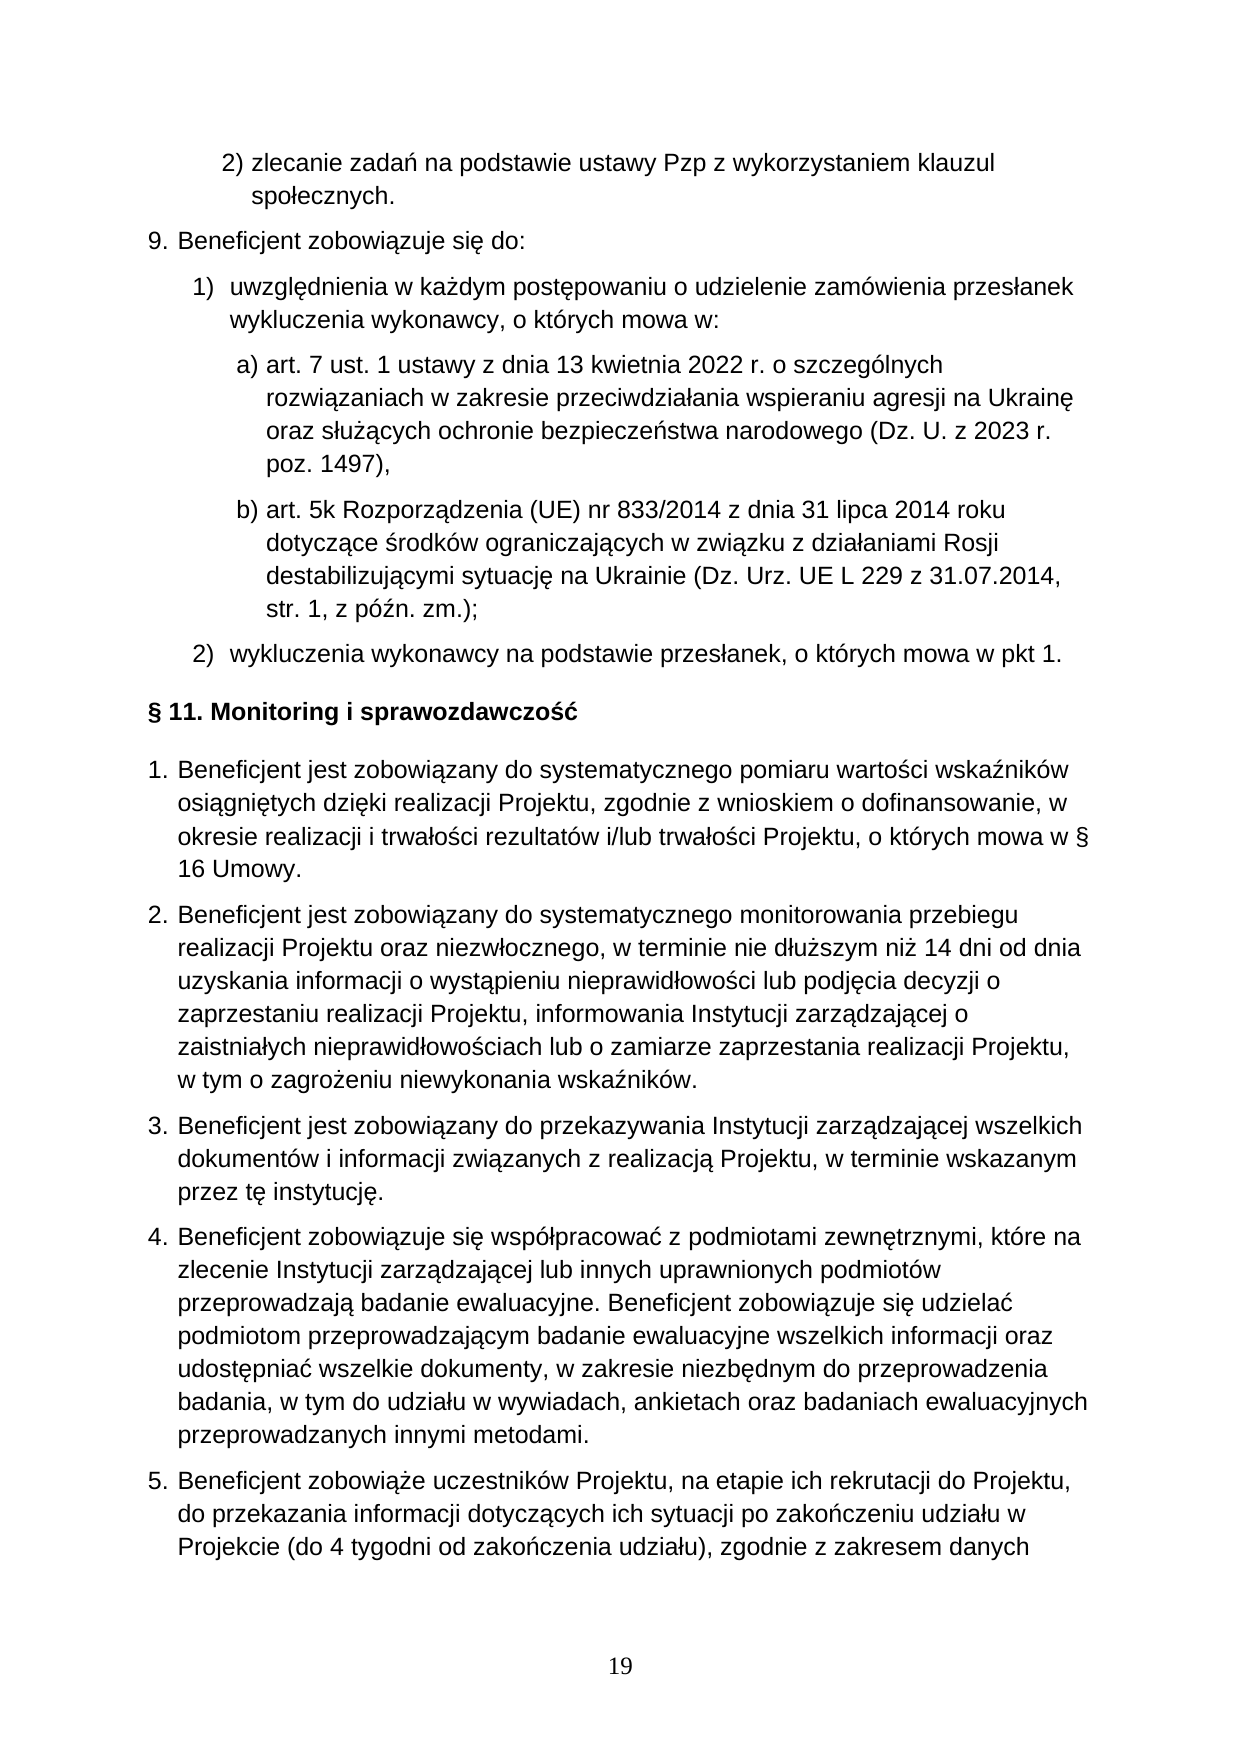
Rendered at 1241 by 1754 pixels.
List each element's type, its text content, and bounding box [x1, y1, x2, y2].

list art. 7 ust. 1 ustawy z dnia 13 kwietnia 2022 r. o szczególnych rozwiązaniach w zakresie przeciwdziałania wspieraniu agresji na Ukrainę oraz służących ochronie bezpieczeństwa narodowego (Dz. U. z 2023 r. poz. 1497), [236, 350, 1093, 478]
list art. 5k Rozporządzenia (UE) nr 833/2014 z dnia 31 lipca 2014 roku dotyczące środków ograniczających w związku z działaniami Rosji destabilizującymi sytuację na Ukrainie (Dz. Urz. UE L 229 z 31.07.2014, str. 1, z późn. zm.); [236, 495, 1093, 623]
list uwzględnienia w każdym postępowaniu o udzielenie zamówienia przesłanek wykluczenia wykonawcy, o których mowa w: [192, 272, 1093, 333]
list Beneficjent zobowiązuje się współpracować z podmiotami zewnętrznymi, które na zlecenie Instytucji zarządzającej lub innych uprawnionych podmiotów przeprowadzają badanie ewaluacyjne. Beneficjent zobowiązuje się udzielać podmiotom przeprowadzającym badanie ewaluacyjne wszelkich informacji oraz udostępniać wszelkie dokumenty, w zakresie niezbędnym do przeprowadzenia badania, w tym do udziału w wywiadach, ankietach oraz badaniach ewaluacyjnych przeprowadzanych innymi metodami. [148, 1222, 1093, 1449]
list Beneficjent zobowiązuje się do: [148, 226, 1093, 255]
list zlecanie zadań na podstawie ustawy Pzp z wykorzystaniem klauzul społecznych. [221, 148, 1093, 209]
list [148, 1466, 1093, 1561]
list Beneficjent jest zobowiązany do systematycznego monitorowania przebiegu realizacji Projektu oraz niezwłocznego, w terminie nie dłuższym niż 14 dni od dnia uzyskania informacji o wystąpieniu nieprawidłowości lub podjęcia decyzji o zaprzestaniu realizacji Projektu, informowania Instytucji zarządzającej o zaistniałych nieprawidłowościach lub o zamiarze zaprzestania realizacji Projektu, w tym o zagrożeniu niewykonania wskaźników. [148, 900, 1093, 1094]
subtitle § 11. Monitoring i sprawozdawczość [148, 697, 1093, 726]
list Beneficjent jest zobowiązany do przekazywania Instytucji zarządzającej wszelkich dokumentów i informacji związanych z realizacją Projektu, w terminie wskazanym przez tę instytucję. [148, 1111, 1093, 1205]
list Beneficjent jest zobowiązany do systematycznego pomiaru wartości wskaźników osiągniętych dzięki realizacji Projektu, zgodnie z wnioskiem o dofinansowanie, w okresie realizacji i trwałości rezultatów i/lub trwałości Projektu, o których mowa w § 16 Umowy. [148, 755, 1093, 883]
list wykluczenia wykonawcy na podstawie przesłanek, o których mowa w pkt 1. [192, 639, 1093, 668]
